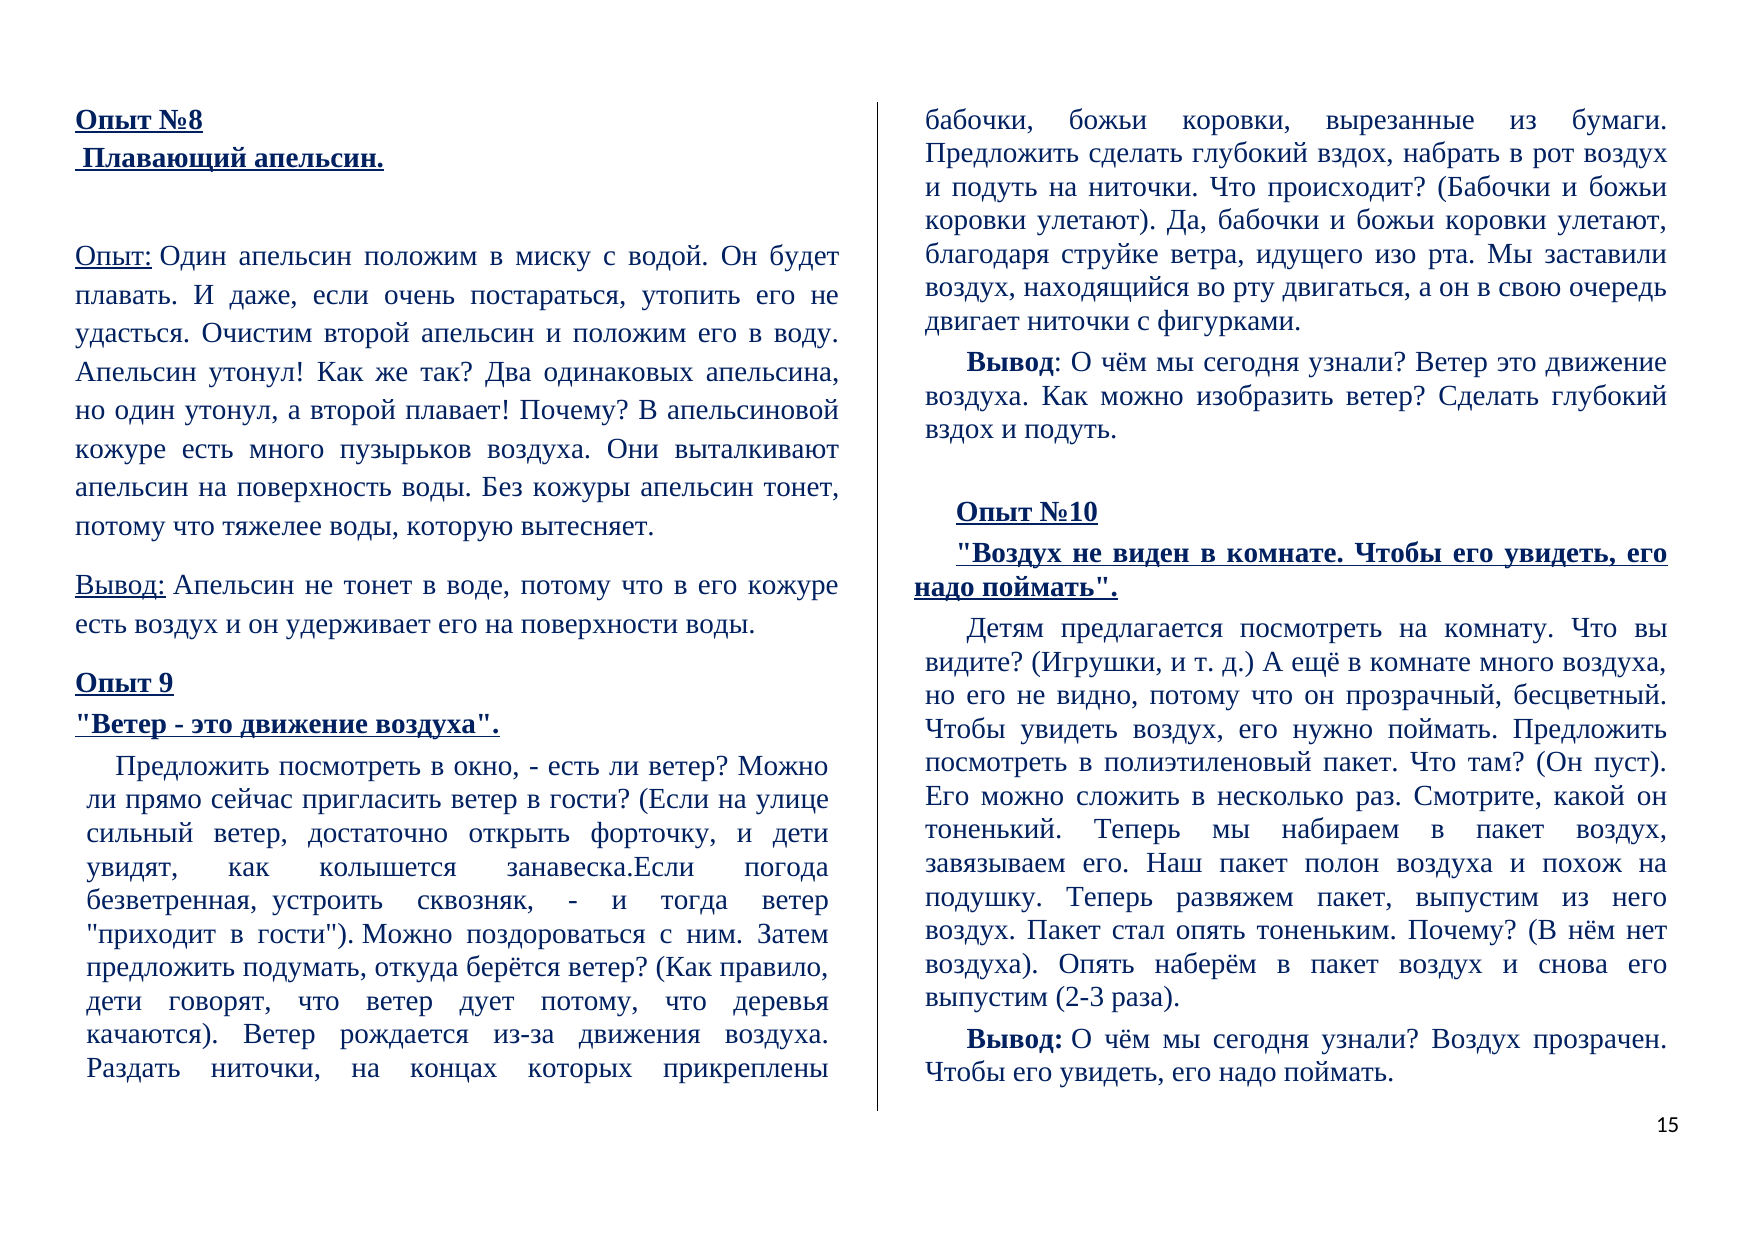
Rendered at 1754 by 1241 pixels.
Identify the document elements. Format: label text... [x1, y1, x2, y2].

text Вывод: О чём мы сегодня узнали? Ветер это движение воздуха. Как можно изобразить ветер? Сделать глубокий вздох и подуть. [925, 344, 1668, 445]
text Предложить посмотреть в окно, - есть ли ветер? Можно ли прямо сейчас пригласить ветер в гости? (Если на улице сильный ветер, достаточно открыть форточку, и дети увидят, как колышется занавеска.Если погода безветренная, устроить сквозняк, - и тогда ветер "приходит в гости"). Можно поздороваться с ним. Затем предложить подумать, откуда берётся ветер? (Как правило, дети говорят, что ветер дует потому, что деревья качаются). Ветер рождается из-за движения воздуха. Раздать ниточки, на концах которых прикреплены бабочки, божьи коровки, вырезанные из бумаги. Предложить сделать глубокий вздох, набрать в рот воздух и подуть на ниточки. Что происходит? (Бабочки и божьи коровки улетают). Да, бабочки и божьи коровки улетают, благодаря струйке ветра, идущего изо рта. Мы заставили воздух, находящийся во рту двигаться, а он в свою очередь двигает ниточки с фигурками. [86, 748, 829, 1083]
text "Ветер - это движение воздуха". [75, 707, 829, 740]
text Опыт №10 [914, 494, 1668, 528]
text Опыт №8 [75, 102, 840, 135]
text Детям предлагается посмотреть на комнату. Что вы видите? (Игрушки, и т. д.) А ещё в комнате много воздуха, но его не видно, потому что он прозрачный, бесцветный. Чтобы увидеть воздух, его нужно поймать. Предложить посмотреть в полиэтиленовый пакет. Что там? (Он пуст). Его можно сложить в несколько раз. Смотрите, какой он тоненький. Теперь мы набираем в пакет воздух, завязываем его. Наш пакет полон воздуха и похож на подушку. Теперь развяжем пакет, выпустим из него воздух. Пакет стал опять тоненьким. Почему? (В нём нет воздуха). Опять наберём в пакет воздух и снова его выпустим (2-3 раза). [925, 610, 1668, 1013]
text Вывод: Апельсин не тонет в воде, потому что в его кожуре есть воздух и он удерживает его на поверхности воды. [75, 567, 840, 639]
text Предложить посмотреть в окно, - есть ли ветер? Можно ли прямо сейчас пригласить ветер в гости? (Если на улице сильный ветер, достаточно открыть форточку, и дети увидят, как колышется занавеска.Если погода безветренная, устроить сквозняк, - и тогда ветер "приходит в гости"). Можно поздороваться с ним. Затем предложить подумать, откуда берётся ветер? (Как правило, дети говорят, что ветер дует потому, что деревья качаются). Ветер рождается из-за движения воздуха. Раздать ниточки, на концах которых прикреплены бабочки, божьи коровки, вырезанные из бумаги. Предложить сделать глубокий вздох, набрать в рот воздух и подуть на ниточки. Что происходит? (Бабочки и божьи коровки улетают). Да, бабочки и божьи коровки улетают, благодаря струйке ветра, идущего изо рта. Мы заставили воздух, находящийся во рту двигаться, а он в свою очередь двигает ниточки с фигурками. [925, 102, 1668, 337]
text Опыт 9 [75, 665, 829, 699]
text Плавающий апельсин. [75, 140, 840, 174]
text Вывод: О чём мы сегодня узнали? Воздух прозрачен. Чтобы его увидеть, его надо поймать. [925, 1021, 1668, 1088]
text "Воздух не виден в комнате. Чтобы его увидеть, его надо поймать". [914, 536, 1668, 603]
text Опыт: Один апельсин положим в миску с водой. Он будет плавать. И даже, если очень постараться, утопить его не удасться. Очистим второй апельсин и положим его в воду. Апельсин утонул! Как же так? Два одинаковых апельсина, но один утонул, а второй плавает! Почему? В апельсиновой кожуре есть много пузырьков воздуха. Они выталкивают апельсин на поверхность воды. Без кожуры апельсин тонет, потому что тяжелее воды, которую вытесняет. [75, 238, 840, 542]
